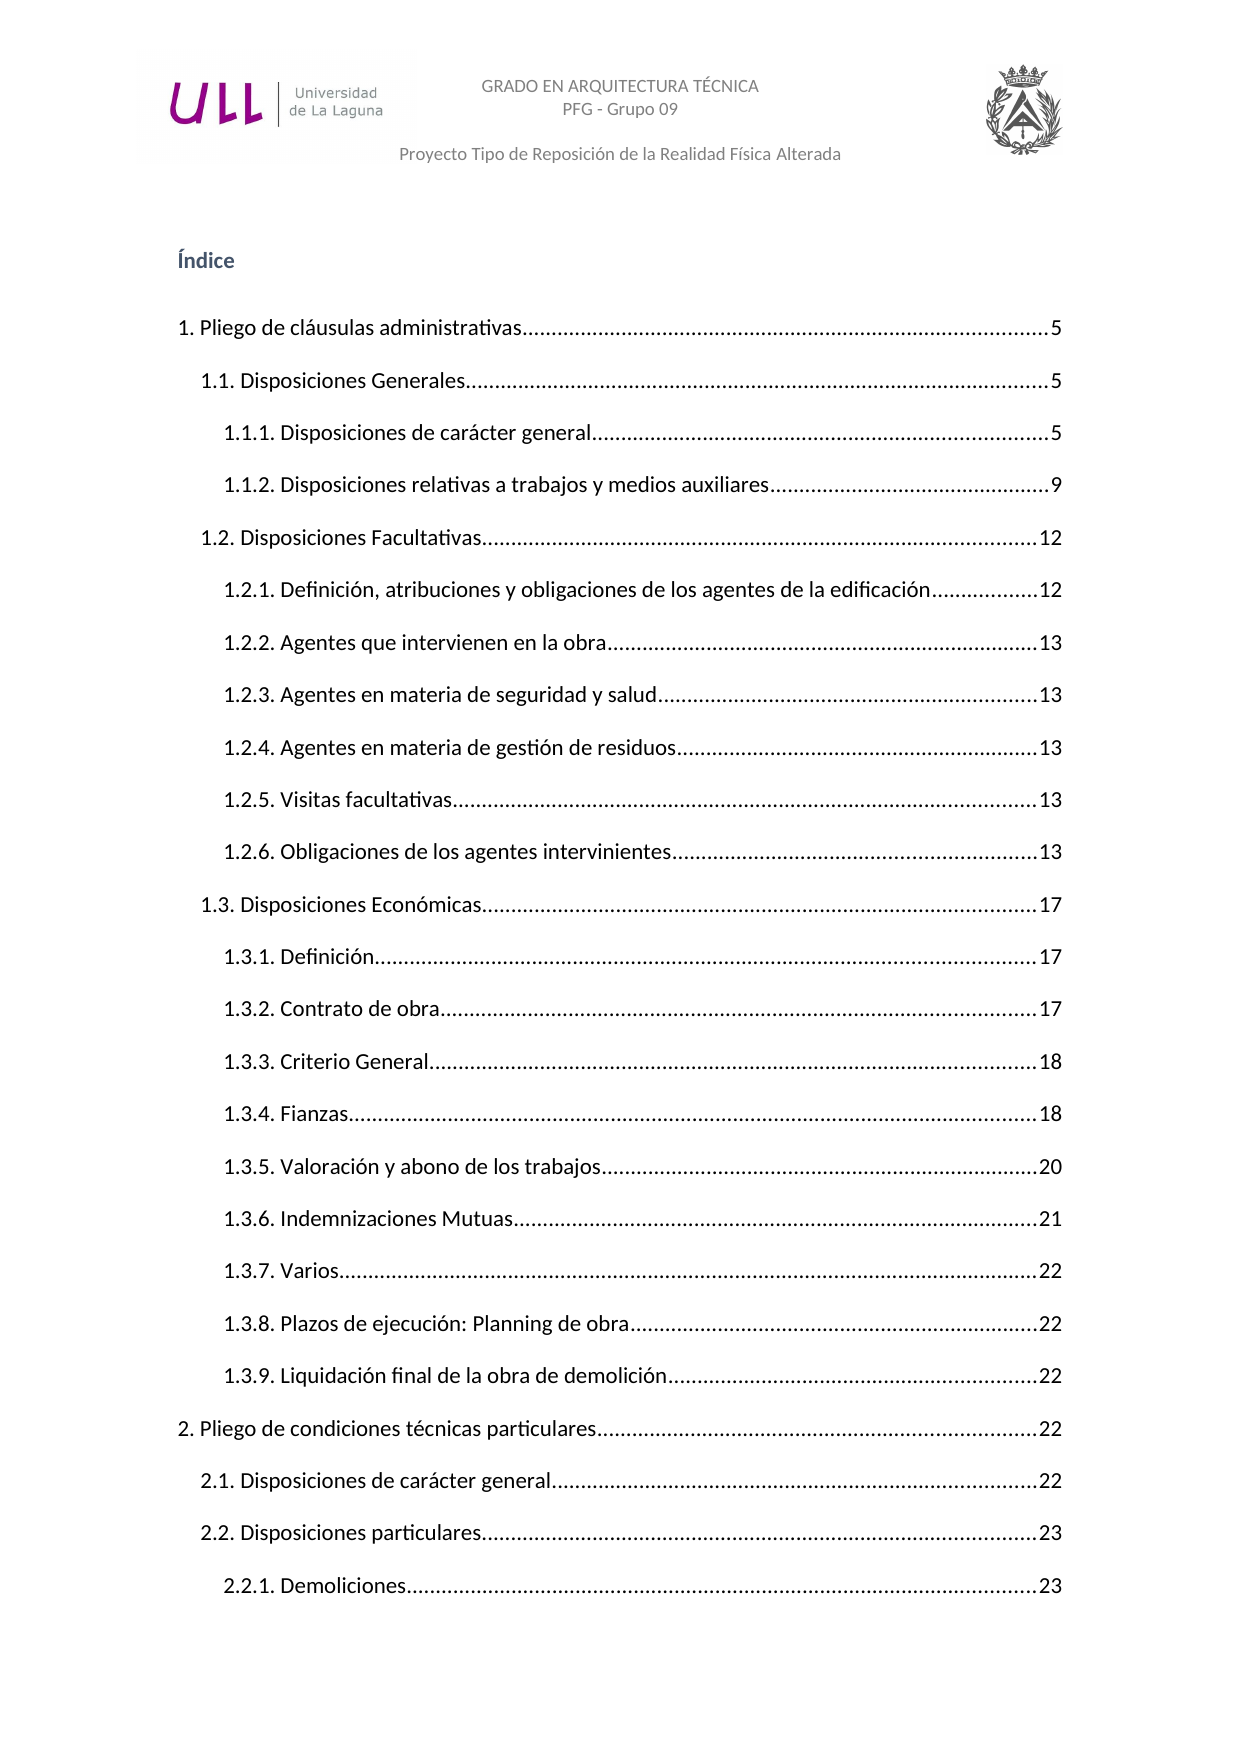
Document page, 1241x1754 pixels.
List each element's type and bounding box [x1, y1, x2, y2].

picture [135, 49, 417, 164]
picture [986, 64, 1063, 155]
